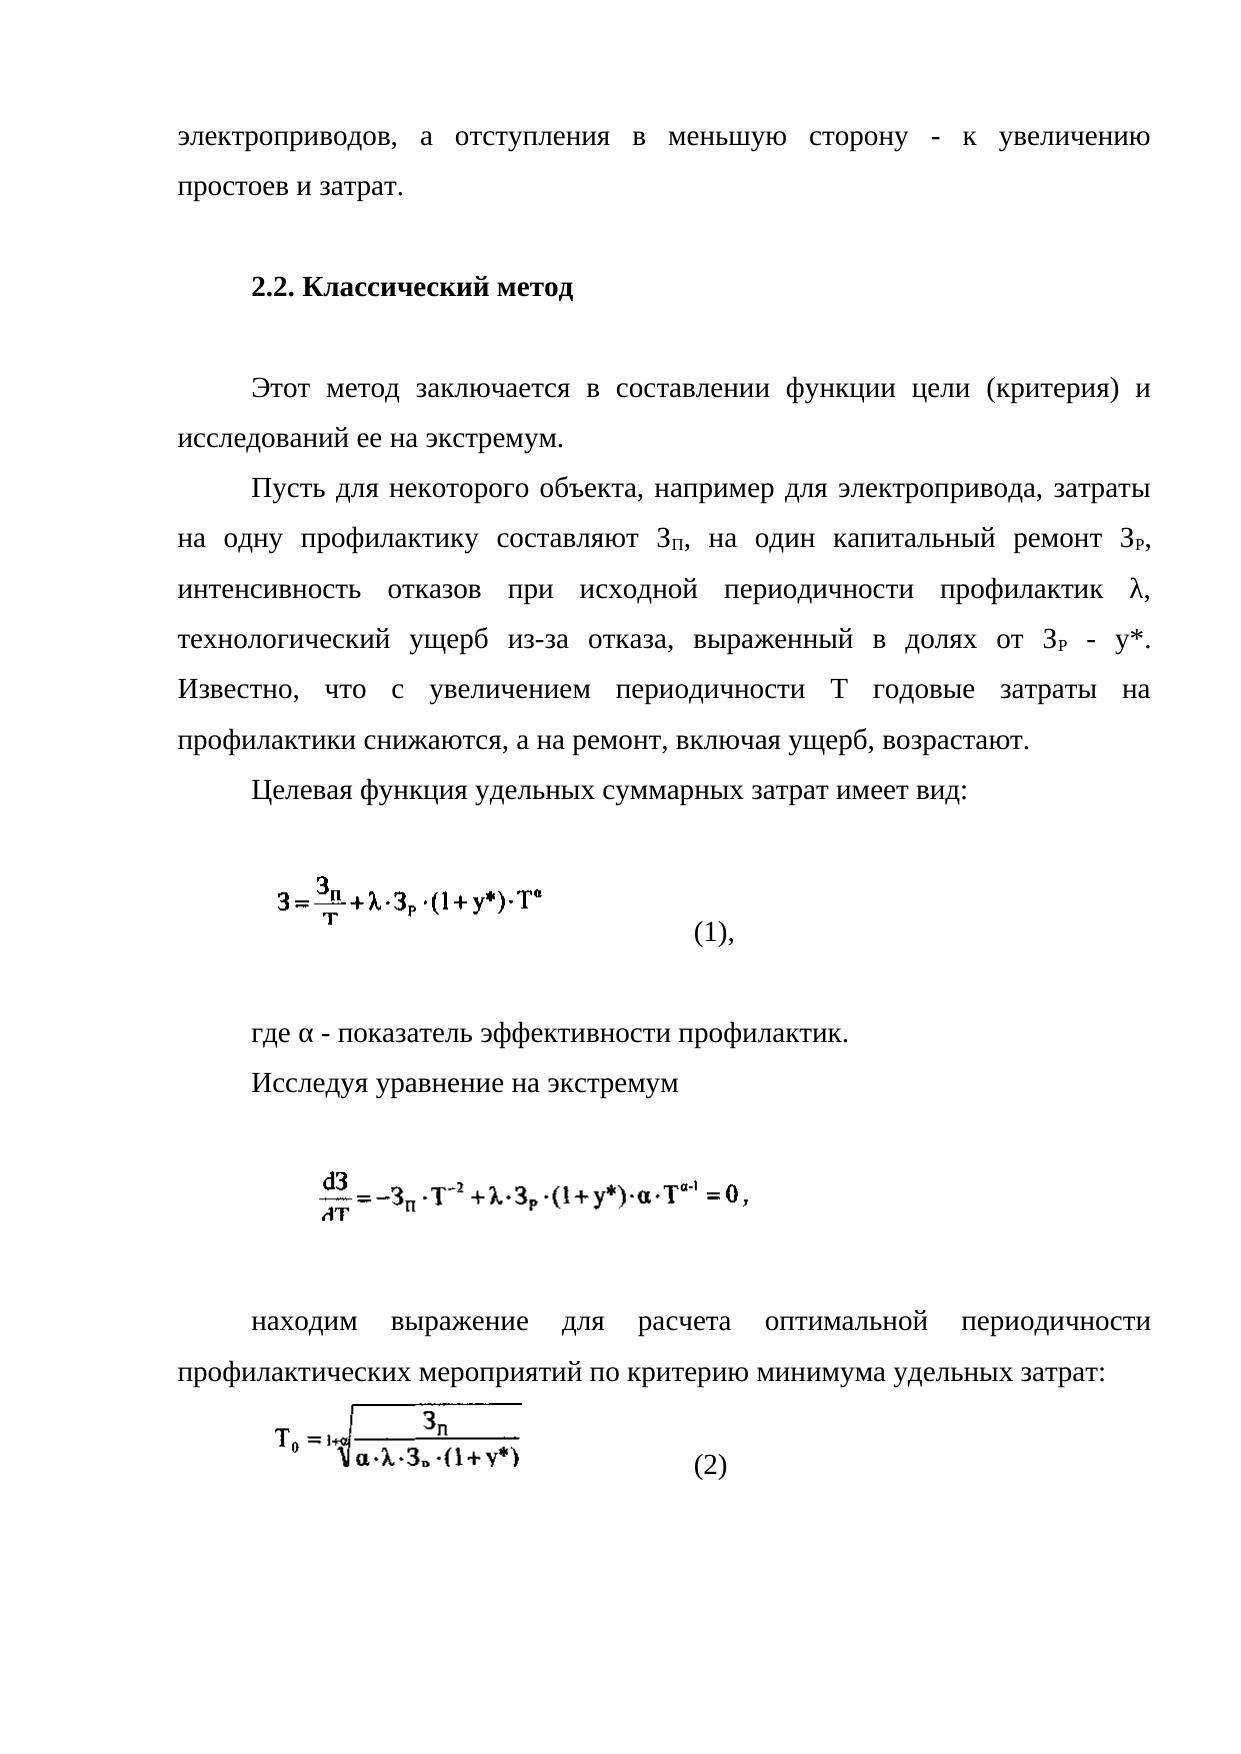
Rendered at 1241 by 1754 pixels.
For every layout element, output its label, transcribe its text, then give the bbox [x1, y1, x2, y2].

text находим выражение для расчета оптимальной периодичности профилактических мероприятий по критерию минимума удельных затрат: [177, 1303, 1152, 1387]
text Этот метод заключается в составлении функции цели (критерия) и исследований ее на экстремум. [177, 370, 1152, 453]
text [177, 118, 1152, 202]
text Целевая функция удельных суммарных затрат имеет вид: [177, 772, 1152, 806]
picture [251, 1165, 780, 1237]
text где α - показатель эффективности профилактик. [177, 1015, 1152, 1048]
text Пусть для некоторого объекта, например для электропривода, затраты на одну профилактику составляют ЗП, на один капитальный ремонт ЗР, интенсивность отказов при исходной периодичности профилактик λ, технологический ущерб из-за отказа, выраженный в долях от ЗР - у*. Известно, что с увеличением периодичности Т годовые затраты на профилактики снижаются, а на ремонт, включая ущерб, возрастают. [177, 470, 1152, 755]
picture [251, 872, 591, 942]
picture [251, 1403, 581, 1475]
text 2.2. Классический метод [177, 269, 1152, 303]
text Исследуя уравнение на экстремум [177, 1065, 1152, 1099]
